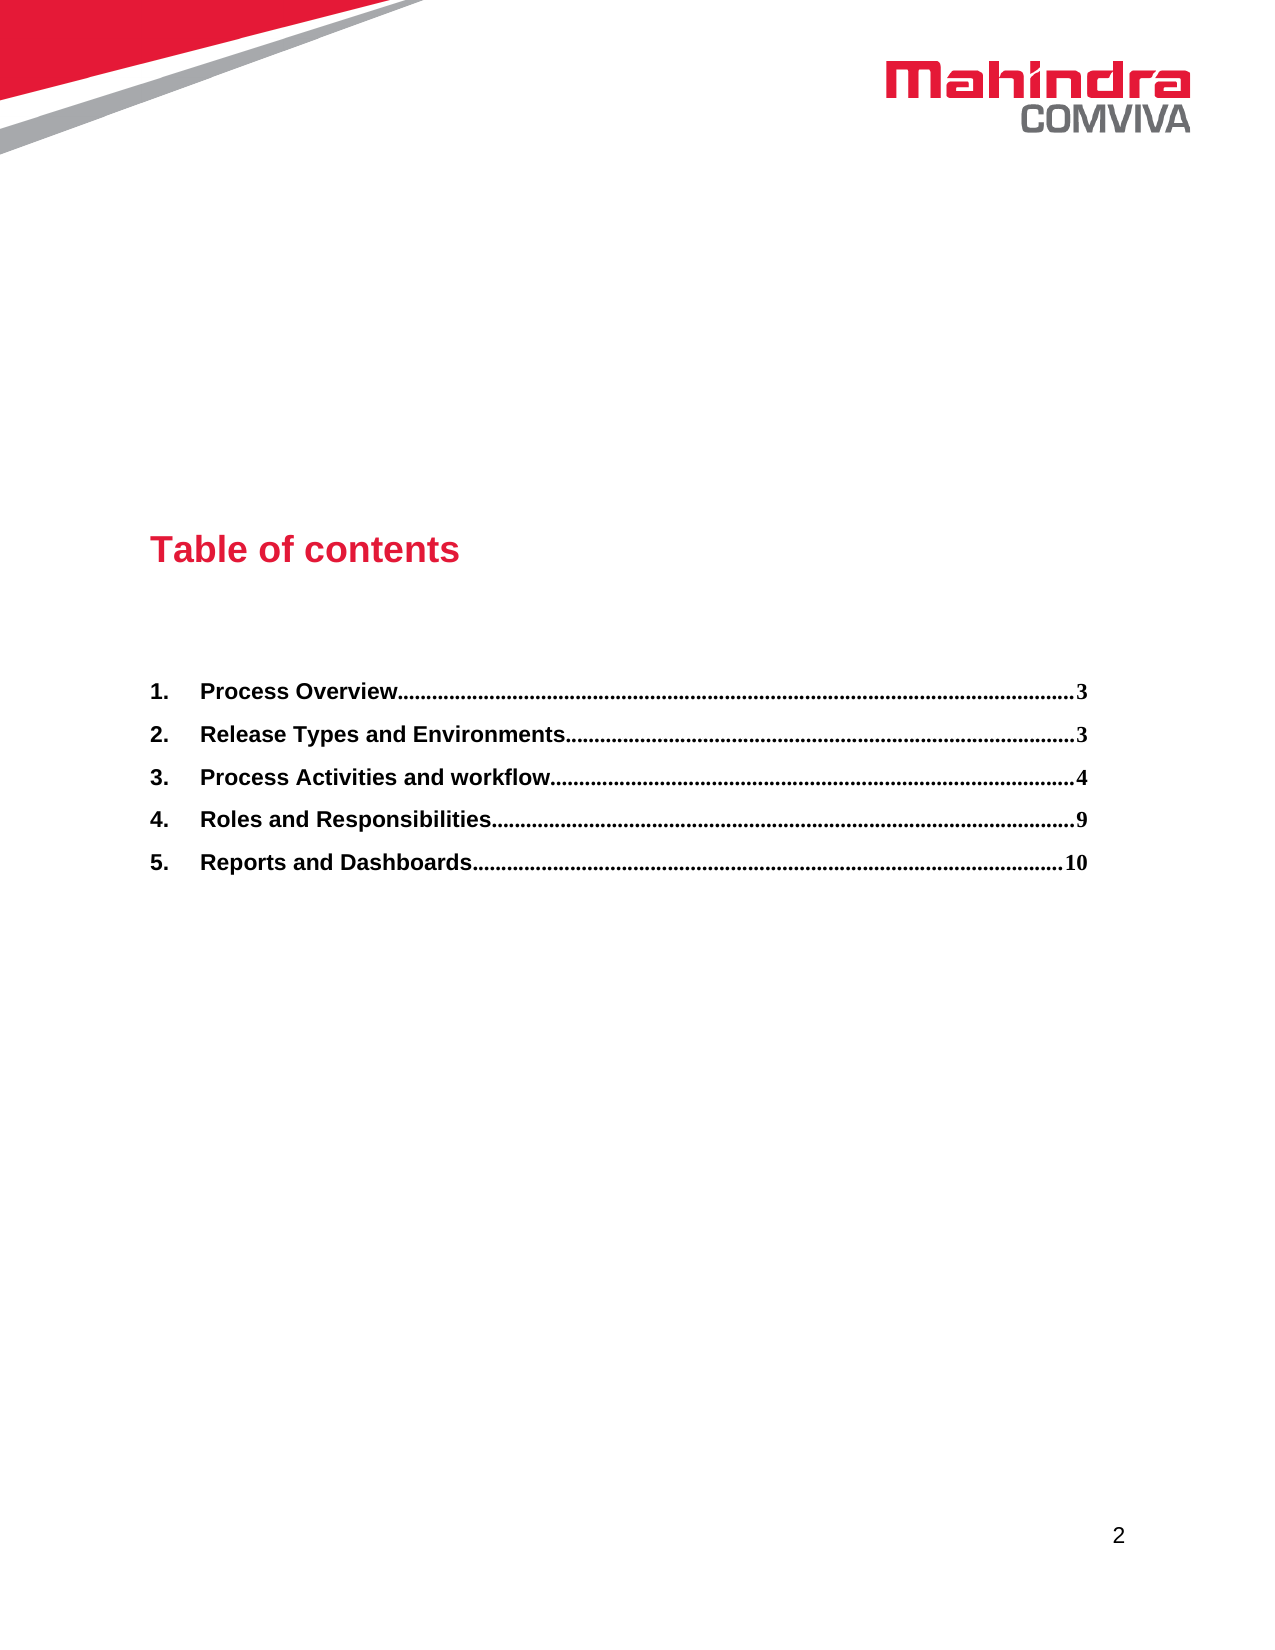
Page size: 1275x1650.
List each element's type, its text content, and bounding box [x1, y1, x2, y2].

text Table of contents [150, 527, 1125, 570]
picture [0, 0, 426, 155]
picture [886, 61, 1191, 133]
